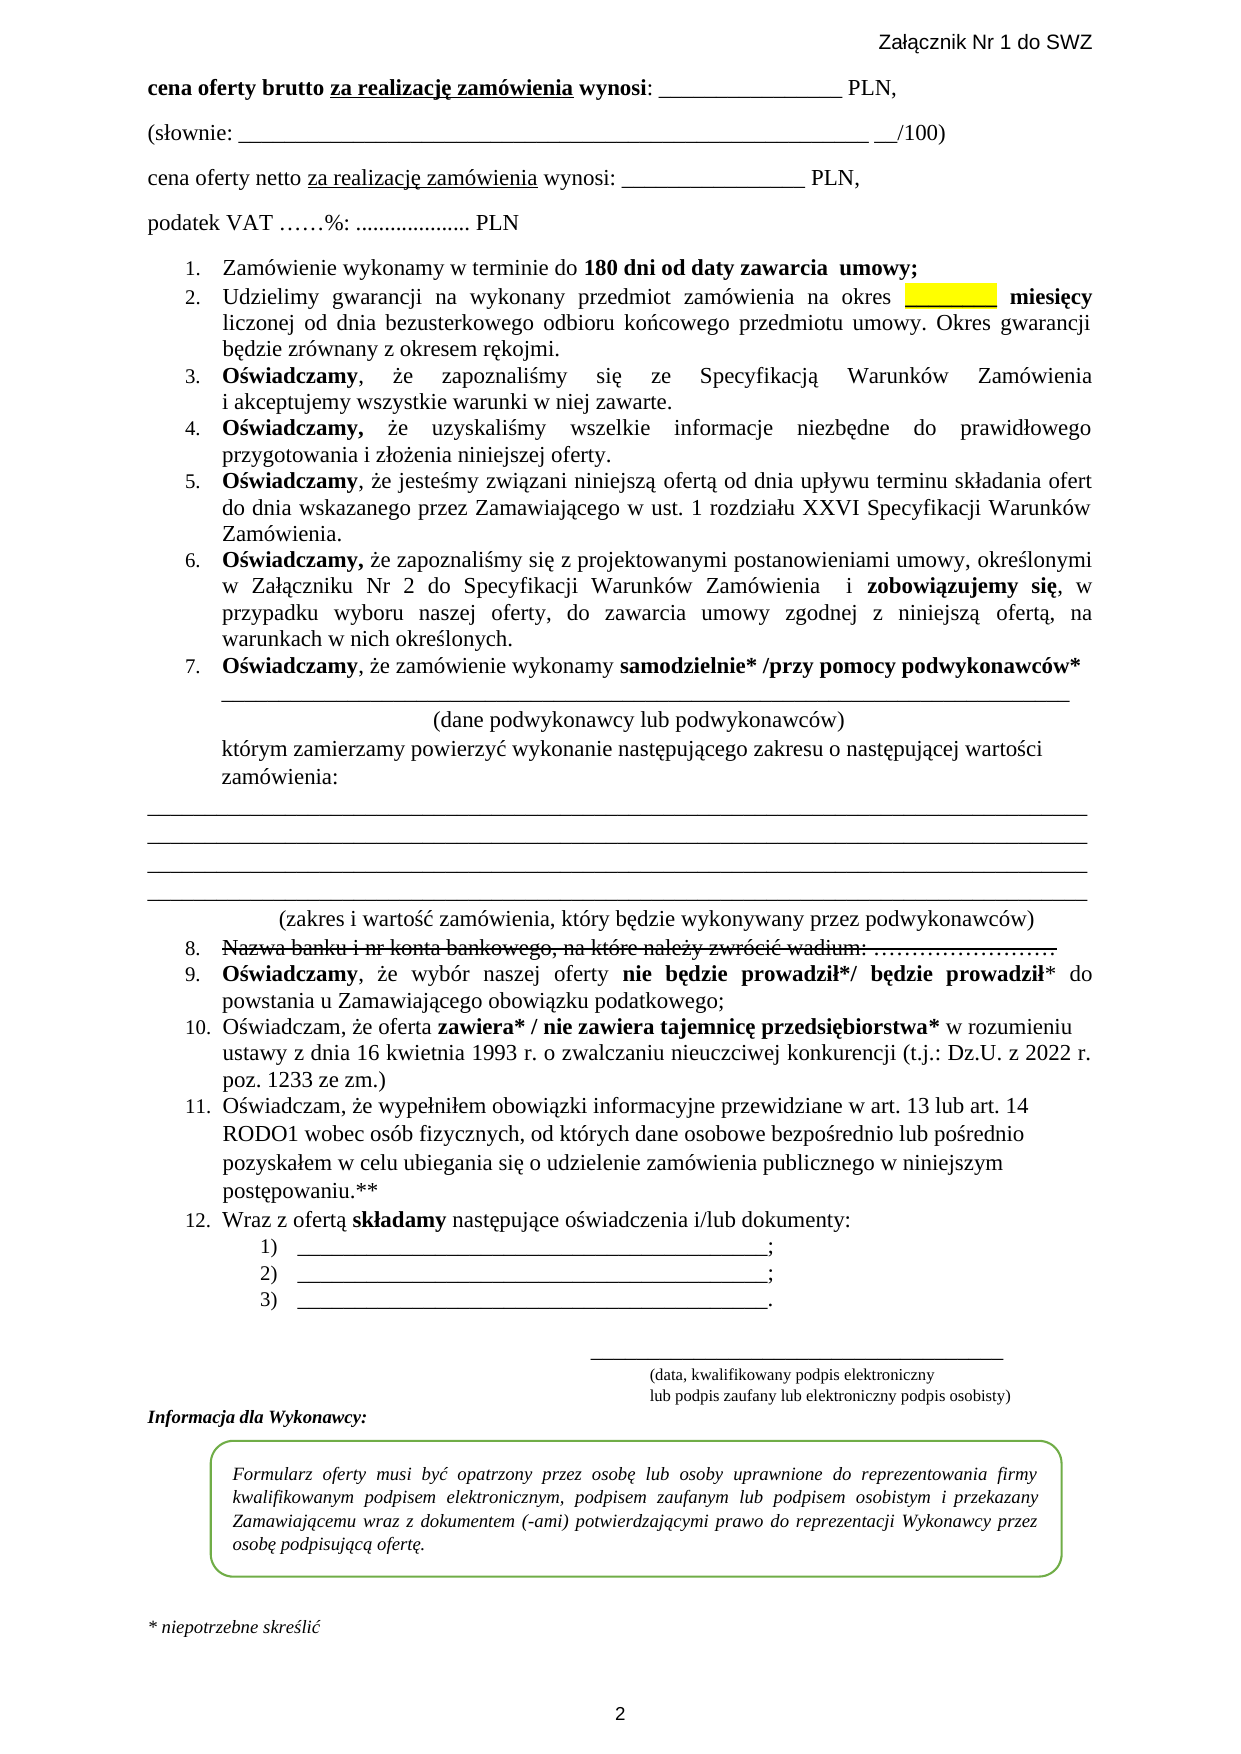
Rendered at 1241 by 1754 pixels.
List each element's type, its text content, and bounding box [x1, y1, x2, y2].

text __________________________________________________________________________ [221, 678, 1092, 704]
list Oświadczamy, że zapoznaliśmy się ze Specyfikacją Warunków Zamówienia i akceptujemy wszystkie warunki w niej zawarte. [185, 362, 1092, 414]
text podatek VAT ……%: .................... PLN [147, 209, 1092, 236]
list _________________________________________; [260, 1232, 1092, 1258]
list (zakres i wartość zamówienia, który będzie wykonywany przez podwykonawców) [221, 906, 1092, 932]
list Nazwa banku i nr konta bankowego, na które należy zwrócić wadium: …………………… [185, 934, 1092, 960]
text (słownie: _______________________________________________________ __/100) [147, 119, 1092, 145]
list Wraz z ofertą składamy następujące oświadczenia i/lub dokumenty: [185, 1206, 1092, 1232]
list Oświadczamy, że jesteśmy związani niniejszą ofertą od dnia upływu terminu składania ofert do dnia wskazanego przez Zamawiającego w ust. 1 rozdziału XXVI Specyfikacji Warunków Zamówienia. [185, 467, 1092, 546]
text (data, kwalifikowany podpis elektroniczny [649, 1365, 1092, 1384]
list Oświadczamy, że uzyskaliśmy wszelkie informacje niezbędne do prawidłowego przygotowania i złożenia niniejszej oferty. [185, 414, 1092, 467]
text lub podpis zaufany lub elektroniczny podpis osobisty) [649, 1385, 1092, 1404]
list Zamówienie wykonamy w terminie do 180 dni od daty zawarcia umowy; [185, 254, 1092, 281]
text ____________________________________ [591, 1336, 1092, 1363]
list ustawy z dnia 16 kwietnia 1993 r. o zwalczaniu nieuczciwej konkurencji (t.j.: Dz.U. z 2022 r. poz. 1233 ze zm.) [222, 1039, 1092, 1092]
list _________________________________________; [260, 1258, 1092, 1285]
text Informacja dla Wykonawcy: [147, 1406, 1092, 1427]
text * niepotrzebne skreślić [147, 1616, 1092, 1638]
list Oświadczamy, że wybór naszej oferty nie będzie prowadził*/ będzie prowadził* do powstania u Zamawiającego obowiązku podatkowego; [185, 960, 1092, 1013]
list Oświadczam, że wypełniłem obowiązki informacyjne przewidziane w art. 13 lub art. 14 RODO1 wobec osób fizycznych, od których dane osobowe bezpośrednio lub pośrednio pozyskałem w celu ubiegania się o udzielenie zamówienia publicznego w niniejszym postępowaniu.** [185, 1092, 1092, 1204]
text ________________________________________________________________________________________________________________________________________________________________________________________________________________________________________________________________________________________________________________________________________ [147, 792, 1092, 903]
list Oświadczamy, że zapoznaliśmy się z projektowanymi postanowieniami umowy, określonymi w Załączniku Nr 2 do Specyfikacji Warunków Zamówienia i zobowiązujemy się, w przypadku wyboru naszej oferty, do zawarcia umowy zgodnej z niniejszą ofertą, na warunkach w nich określonych. [185, 546, 1092, 652]
list Oświadczamy, że zamówienie wykonamy samodzielnie* /przy pomocy podwykonawców* [185, 652, 1092, 678]
list którym zamierzamy powierzyć wykonanie następującego zakresu o następującej wartości zamówienia: [221, 735, 1092, 790]
list Oświadczam, że oferta zawiera* / nie zawiera tajemnicę przedsiębiorstwa* w rozumieniu [185, 1013, 1092, 1039]
text cena oferty brutto za realizację zamówienia wynosi: ________________ PLN, [147, 74, 1092, 100]
list _________________________________________. [260, 1285, 1092, 1311]
list Udzielimy gwarancji na wykonany przedmiot zamówienia na okres ________ miesięcy liczonej od dnia bezusterkowego odbioru końcowego przedmiotu umowy. Okres gwarancji będzie zrównany z okresem rękojmi. [185, 283, 1092, 362]
text cena oferty netto za realizację zamówienia wynosi: ________________ PLN, [147, 164, 1092, 190]
list (dane podwykonawcy lub podwykonawców) [185, 706, 1092, 733]
